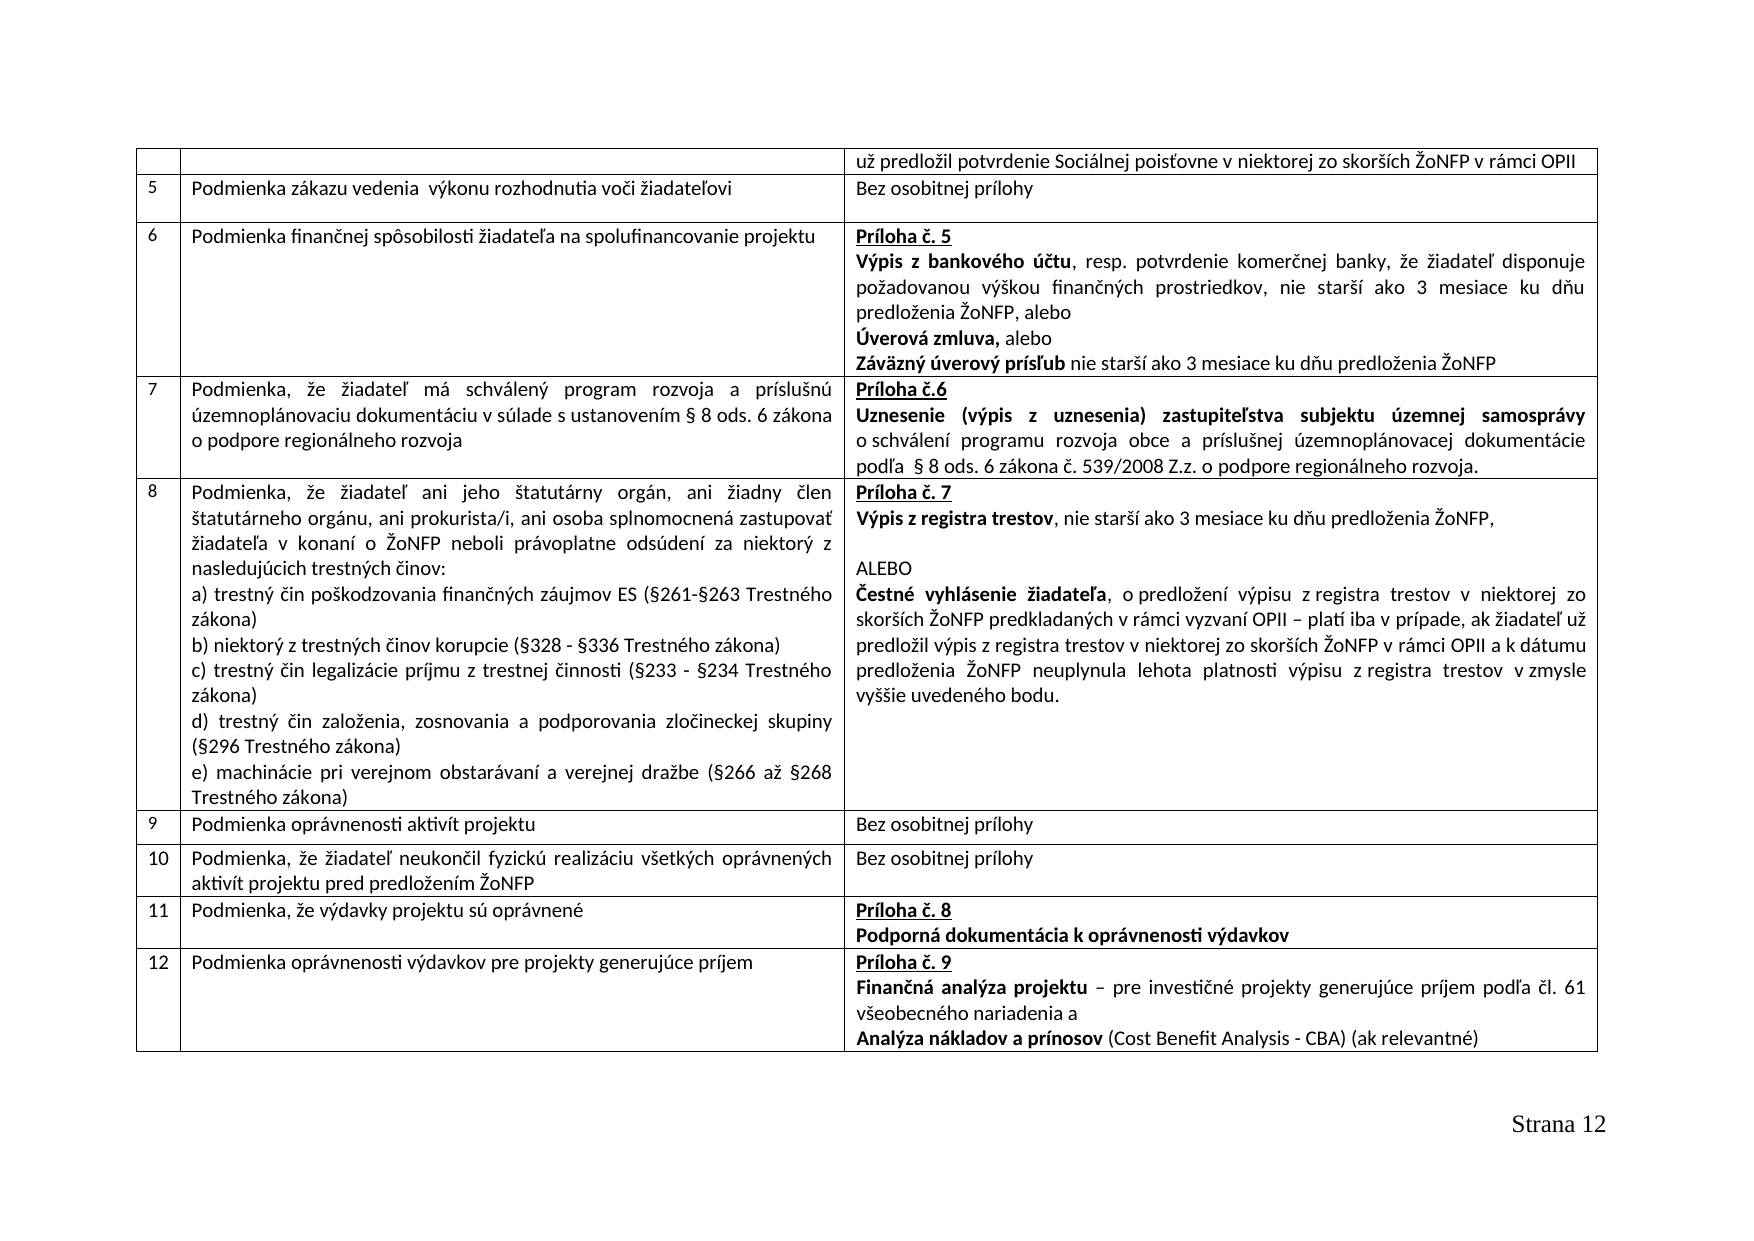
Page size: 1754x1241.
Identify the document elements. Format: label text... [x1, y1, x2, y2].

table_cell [181, 149, 844, 174]
table_cell Podmienka, že výdavky projektu sú oprávnené [181, 897, 844, 948]
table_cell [845, 149, 1597, 174]
table_cell Príloha č. 5 Výpis z bankového účtu, resp. potvrdenie komerčnej banky, že žiadateľ disponuje požadovanou výškou finančných prostriedkov, nie starší ako 3 mesiace ku dňu predloženia ŽoNFP, alebo Úverová zmluva, alebo Záväzný úverový prísľub nie starší ako 3 mesiace ku dňu predloženia ŽoNFP [845, 223, 1597, 376]
table_cell 4 [137, 149, 180, 174]
table_cell Podmienka finančnej spôsobilosti žiadateľa na spolufinancovanie projektu [181, 223, 844, 376]
table_cell Príloha č.6 Uznesenie (výpis z uznesenia) zastupiteľstva subjektu územnej samosprávy o schválení programu rozvoja obce a príslušnej územnoplánovacej dokumentácie podľa § 8 ods. 6 zákona č. 539/2008 Z.z. o podpore regionálneho rozvoja. [845, 377, 1597, 478]
table_cell 5 [137, 175, 180, 222]
table_cell 8 [137, 479, 180, 810]
table_cell Príloha č. 8 Podporná dokumentácia k oprávnenosti výdavkov [845, 897, 1597, 948]
table_cell Príloha č. 9 Finančná analýza projektu – pre investičné projekty generujúce príjem podľa čl. 61 všeobecného nariadenia a Analýza nákladov a prínosov (Cost Benefit Analysis - CBA) (ak relevantné) [845, 949, 1597, 1051]
table_cell 11 [137, 897, 180, 948]
table_cell 6 [137, 223, 180, 376]
table_cell Podmienka, že žiadateľ ani jeho štatutárny orgán, ani žiadny člen štatutárneho orgánu, ani prokurista/i, ani osoba splnomocnená zastupovať žiadateľa v konaní o ŽoNFP neboli právoplatne odsúdení za niektorý z nasledujúcich trestných činov: a) trestný čin poškodzovania finančných záujmov ES (§261-§263 Trestného zákona) b) niektorý z trestných činov korupcie (§328 - §336 Trestného zákona) c) trestný čin legalizácie príjmu z trestnej činnosti (§233 - §234 Trestného zákona) d) trestný čin založenia, zosnovania a podporovania zločineckej skupiny (§296 Trestného zákona) e) machinácie pri verejnom obstarávaní a verejnej dražbe (§266 až §268 Trestného zákona) [181, 479, 844, 810]
table_cell Bez osobitnej prílohy [845, 845, 1597, 896]
table_cell Podmienka oprávnenosti výdavkov pre projekty generujúce príjem [181, 949, 844, 1051]
table_cell 7 [137, 377, 180, 478]
table_cell 12 [137, 949, 180, 1051]
table_cell 9 [137, 811, 180, 844]
table_cell Podmienka zákazu vedenia výkonu rozhodnutia voči žiadateľovi [181, 175, 844, 222]
table_cell Príloha č. 7 Výpis z registra trestov, nie starší ako 3 mesiace ku dňu predloženia ŽoNFP, alebo Čestné vyhlásenie žiadateľa, o predložení výpisu z registra trestov v niektorej zo skorších ŽoNFP predkladaných v rámci vyzvaní OPII – platí iba v prípade, ak žiadateľ už predložil výpis z registra trestov v niektorej zo skorších ŽoNFP v rámci OPII a k dátumu predloženia ŽoNFP neuplynula lehota platnosti výpisu z registra trestov v zmysle vyššie uvedeného bodu. [845, 479, 1597, 810]
table_cell Podmienka, že žiadateľ neukončil fyzickú realizáciu všetkých oprávnených aktivít projektu pred predložením ŽoNFP [181, 845, 844, 896]
table_cell Bez osobitnej prílohy [845, 811, 1597, 844]
table_cell 10 [137, 845, 180, 896]
table_cell Podmienka, že žiadateľ má schválený program rozvoja a príslušnú územnoplánovaciu dokumentáciu v súlade s ustanovením § 8 ods. 6 zákona o podpore regionálneho rozvoja [181, 377, 844, 478]
table_cell Bez osobitnej prílohy [845, 175, 1597, 222]
table_cell Podmienka oprávnenosti aktivít projektu [181, 811, 844, 844]
